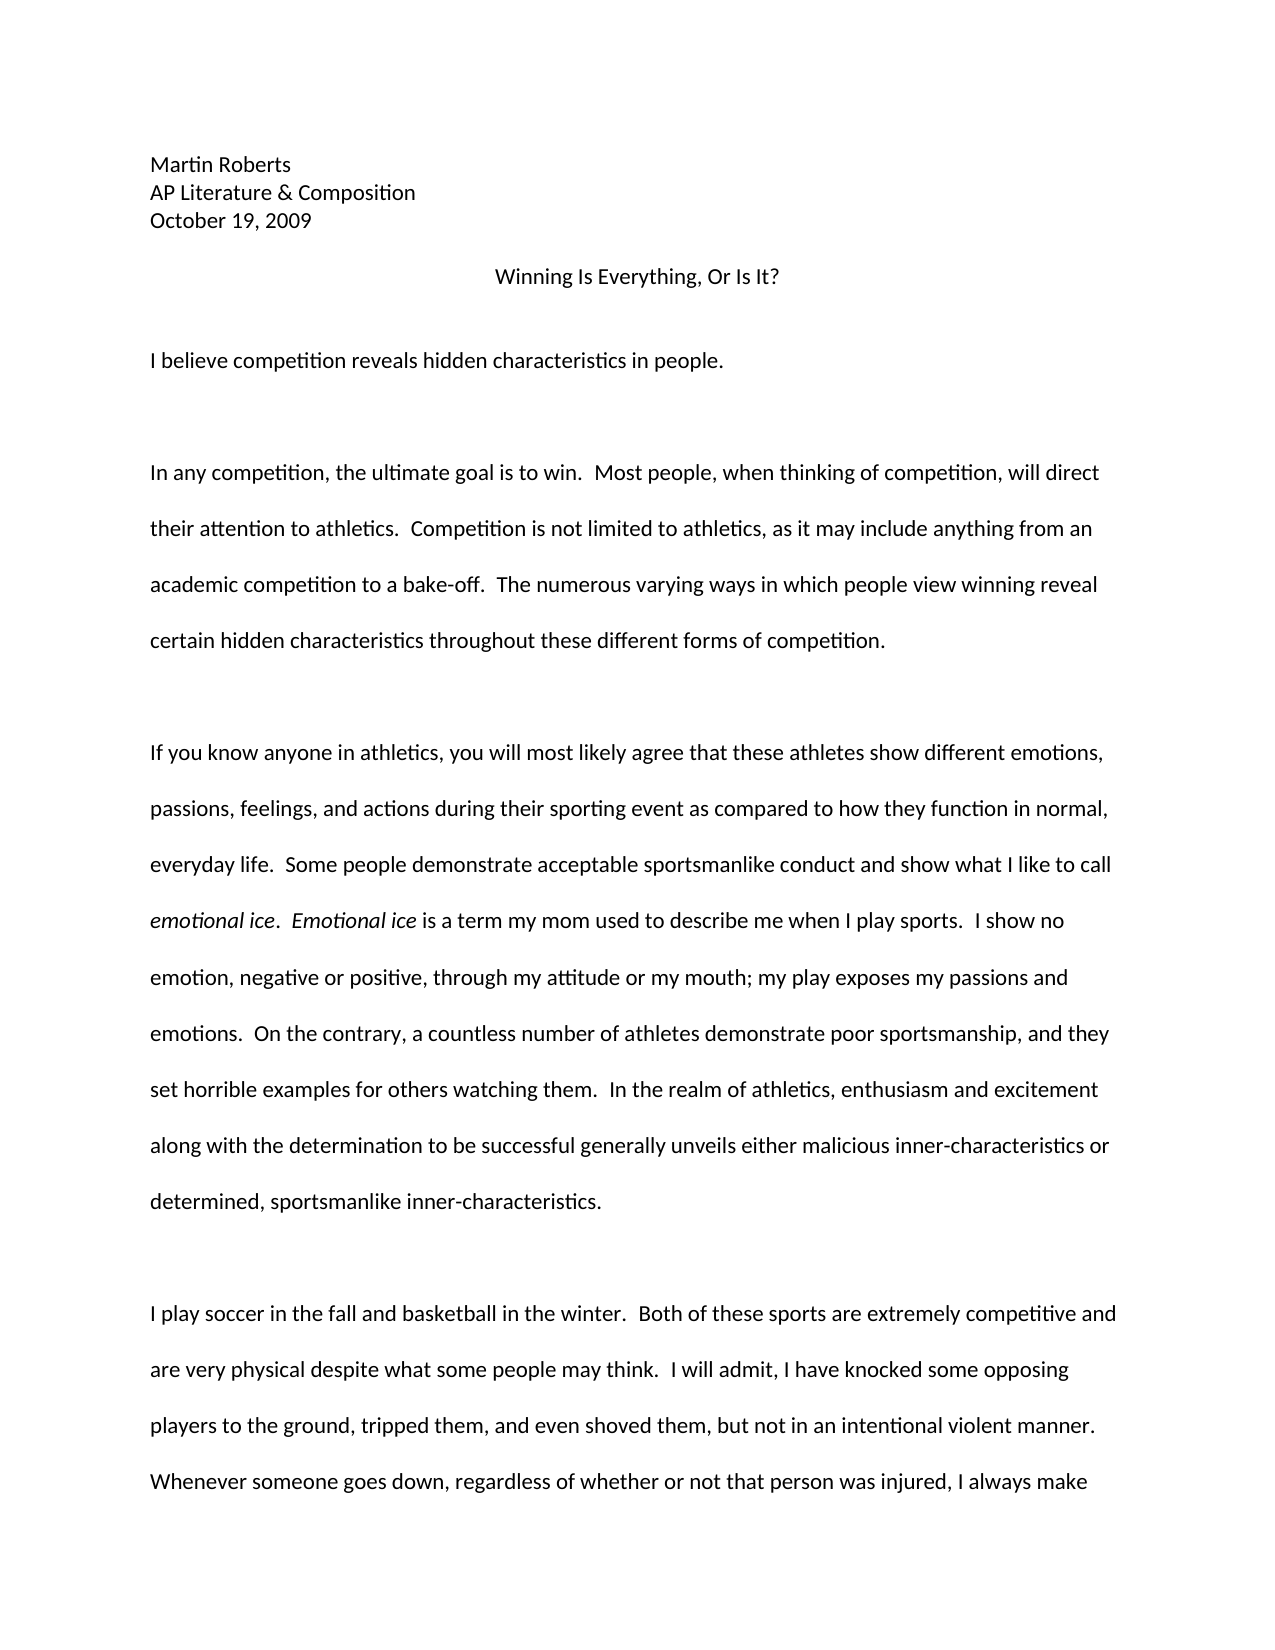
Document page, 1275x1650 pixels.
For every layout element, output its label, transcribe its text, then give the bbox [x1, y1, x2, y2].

text Winning Is Everything, Or Is It? [150, 262, 1125, 290]
text Martin Roberts [150, 150, 1125, 178]
text October 19, 2009 [150, 206, 1125, 234]
text I believe competition reveals hidden characteristics in people. [150, 346, 1125, 374]
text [150, 402, 1125, 1495]
text AP Literature & Composition [150, 178, 1125, 206]
